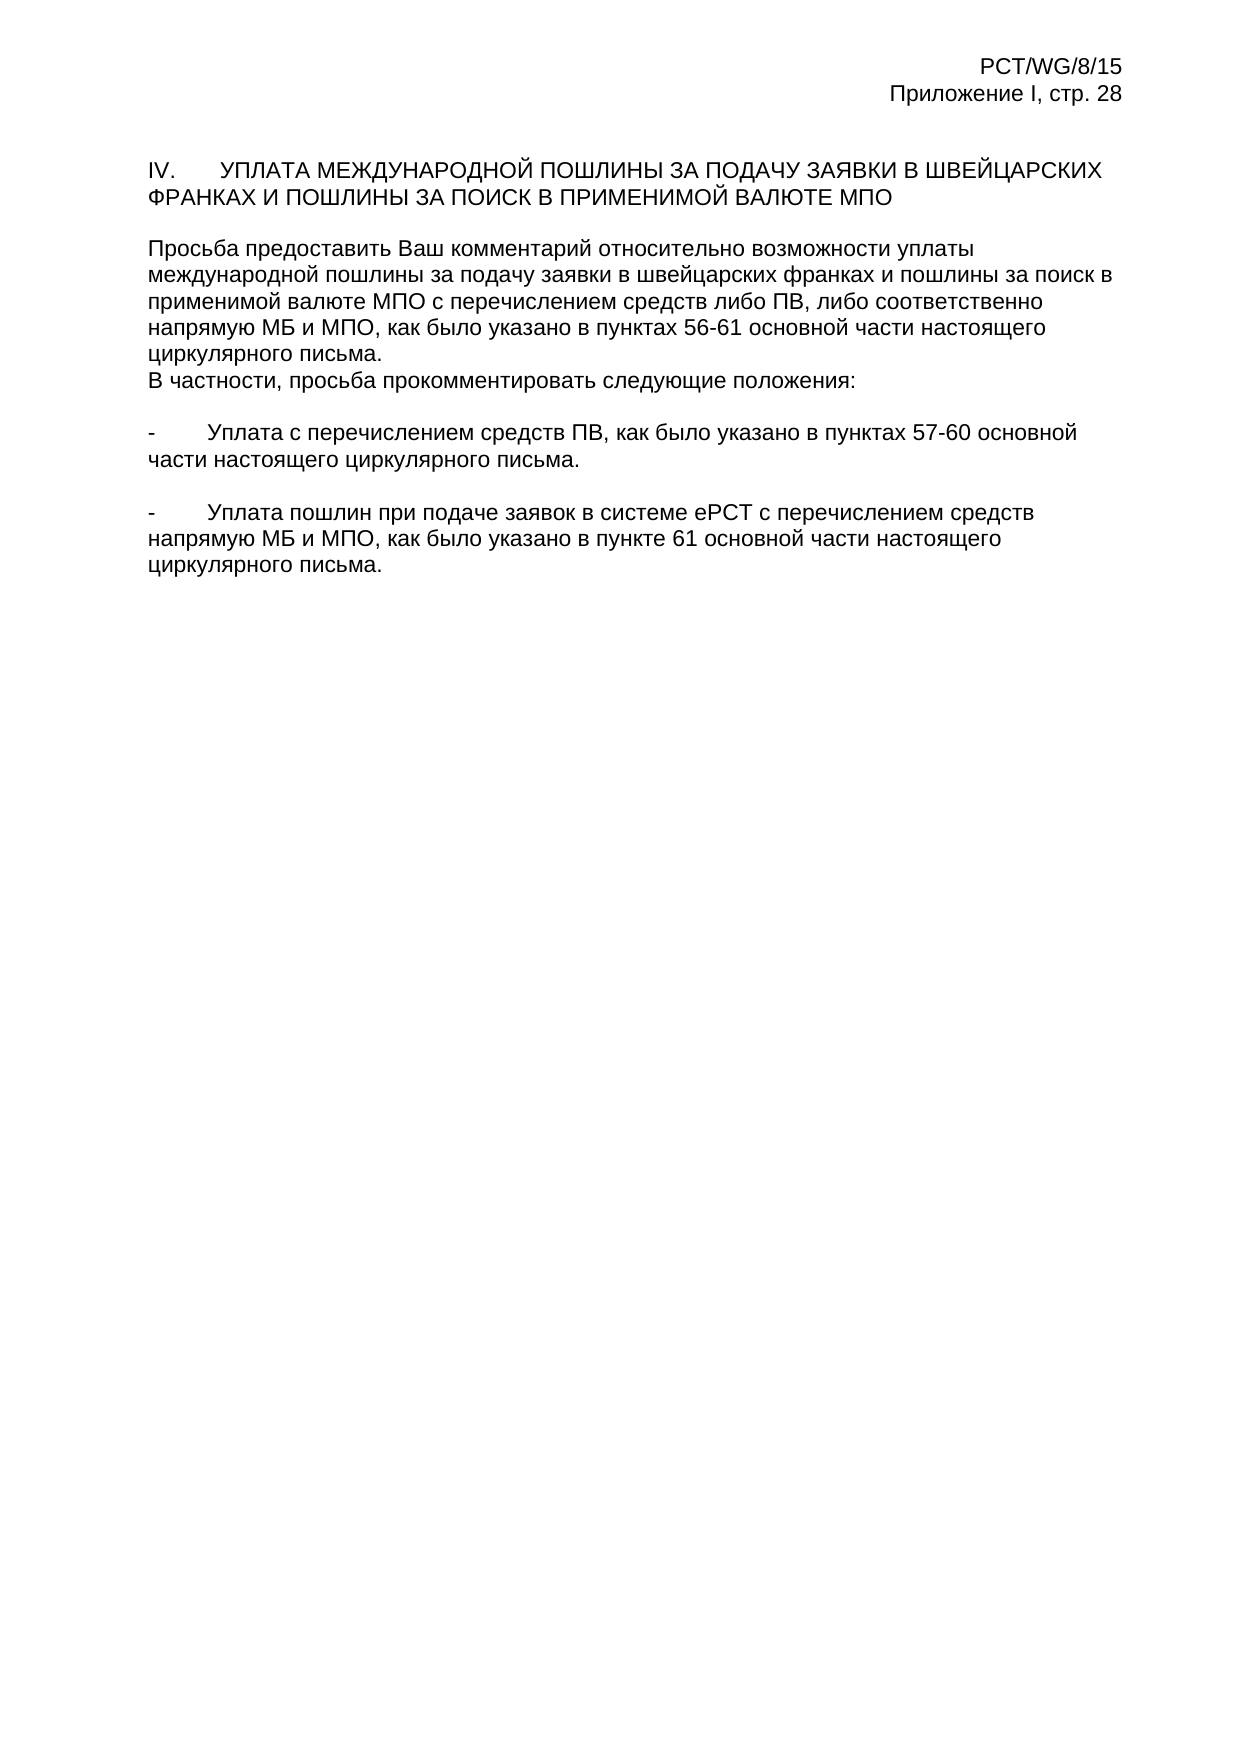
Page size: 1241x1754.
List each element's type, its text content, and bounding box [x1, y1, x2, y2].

text В частности, просьба прокомментировать следующие положения: [148, 367, 1122, 393]
subtitle IV. УПЛАТА МЕЖДУНАРОДНОЙ ПОШЛИНЫ ЗА ПОДАЧУ ЗАЯВКИ В ШВЕЙЦАРСКИХ ФРАНКАХ И ПОШЛИНЫ ЗА ПОИСК В ПРИМЕНИМОЙ ВАЛЮТЕ МПО [148, 157, 1122, 210]
text Просьба предоставить Ваш комментарий относительно возможности уплаты международной пошлины за подачу заявки в швейцарских франках и пошлины за поиск в применимой валюте МПО с перечислением средств либо ПВ, либо соответственно напрямую МБ и МПО, как было указано в пунктах 56-61 основной части настоящего циркулярного письма. [148, 235, 1122, 367]
text - Уплата с перечислением средств ПВ, как было указано в пунктах 57-60 основной части настоящего циркулярного письма. [148, 419, 1122, 472]
text - Уплата пошлин при подаче заявок в системе ePCT с перечислением средств напрямую МБ и МПО, как было указано в пункте 61 основной части настоящего циркулярного письма. [148, 498, 1122, 577]
